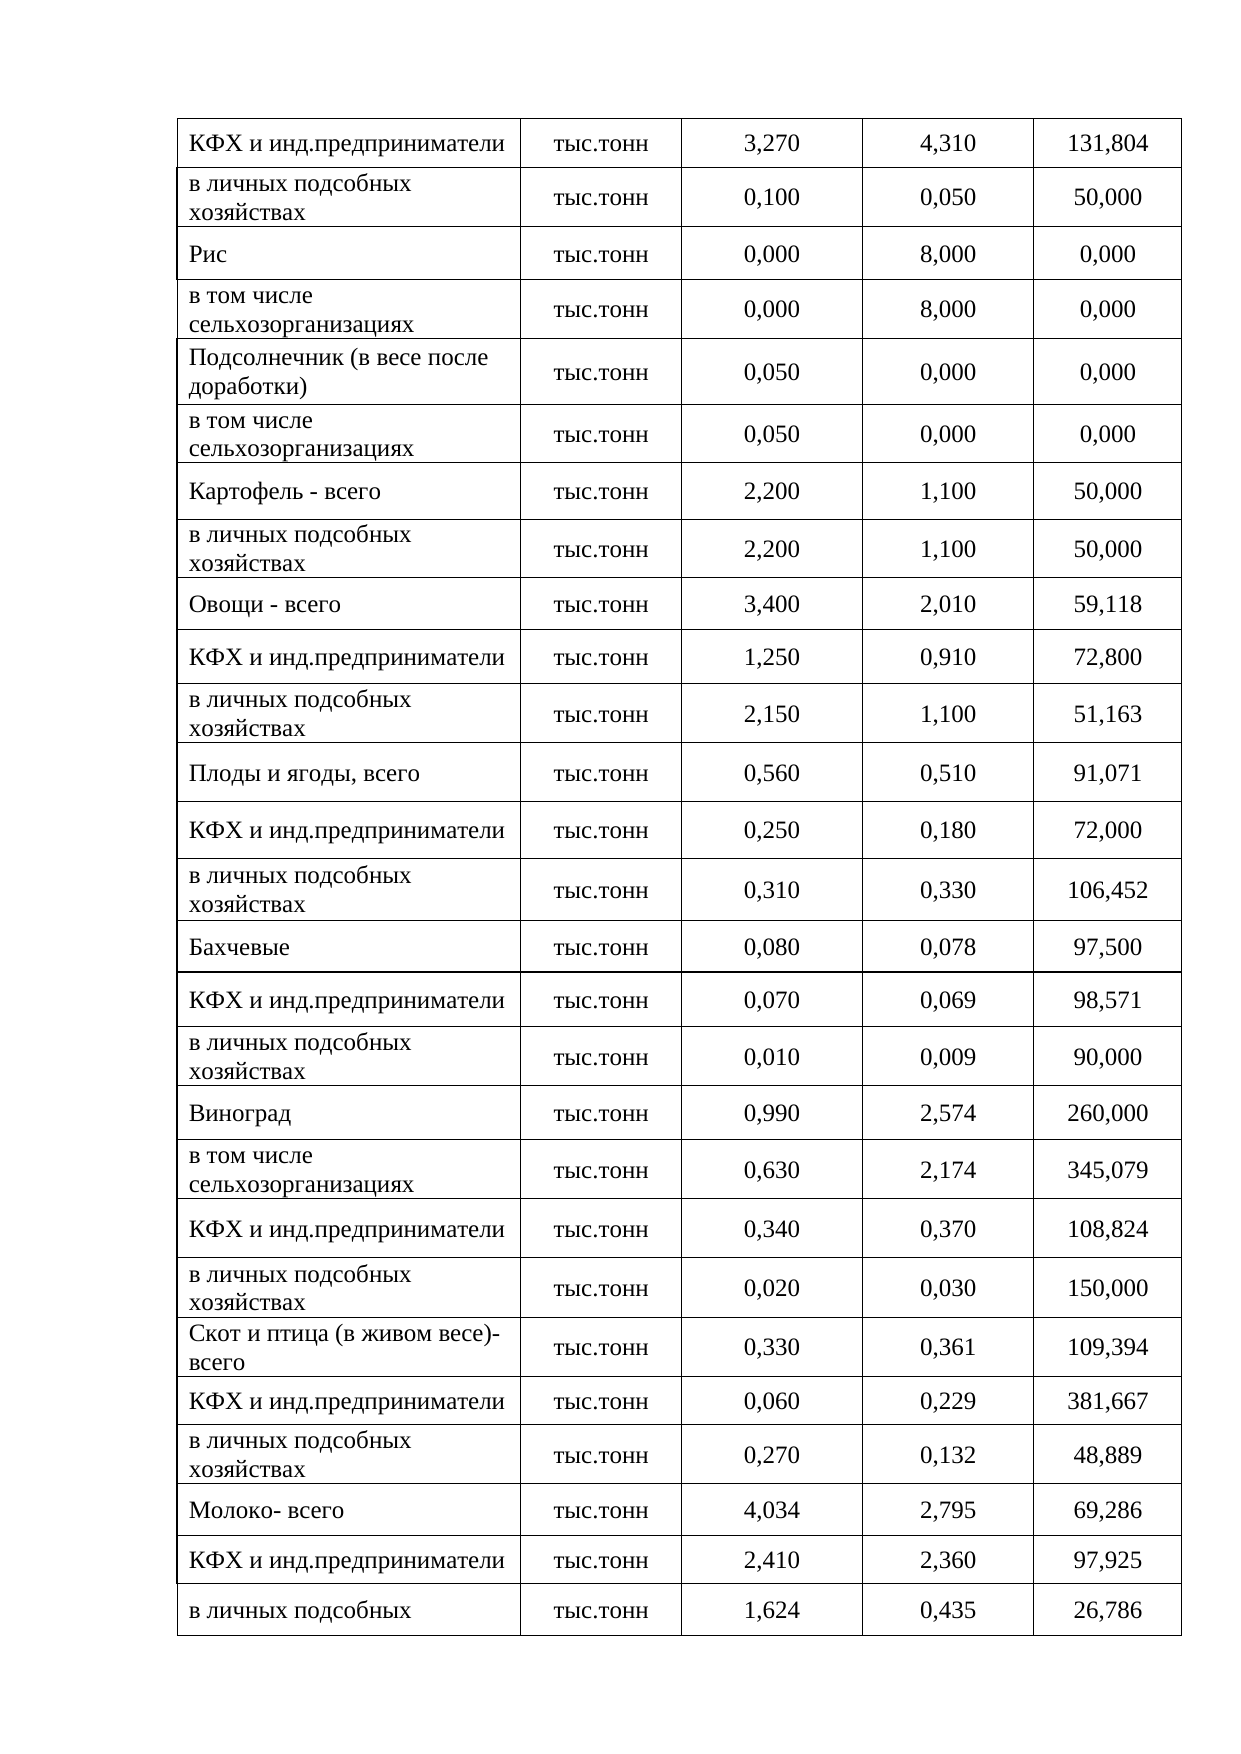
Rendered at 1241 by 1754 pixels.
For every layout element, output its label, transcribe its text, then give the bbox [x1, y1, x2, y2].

table_cell 2,410 [682, 1536, 862, 1583]
table_cell 0,000 [682, 227, 862, 279]
table_cell тыс.тонн [521, 227, 681, 279]
table_cell КФХ и инд.предприниматели [178, 630, 520, 683]
table_cell 0,100 [682, 168, 862, 226]
table_cell тыс.тонн [521, 463, 681, 518]
table_cell 2,200 [682, 463, 862, 518]
table_cell 4,310 [863, 119, 1033, 167]
table_cell 1,100 [863, 463, 1033, 518]
table_cell 2,150 [682, 684, 862, 742]
table_cell 1,100 [863, 520, 1033, 577]
table_cell 131,804 [1034, 119, 1181, 167]
table_cell 0,370 [863, 1199, 1033, 1257]
table_cell Картофель - всего [178, 463, 520, 518]
table_cell 0,000 [1034, 280, 1181, 338]
table_cell тыс.тонн [521, 280, 681, 338]
table_cell 0,000 [1034, 405, 1181, 462]
table_cell 50,000 [1034, 520, 1181, 577]
table_cell тыс.тонн [521, 973, 681, 1026]
table_cell тыс.тонн [521, 859, 681, 920]
table_cell 8,000 [863, 280, 1033, 338]
table_cell в том числе сельхозорганизациях [178, 1140, 520, 1198]
table_cell Овощи - всего [178, 578, 520, 628]
table_cell 0,229 [863, 1377, 1033, 1424]
table_cell тыс.тонн [521, 1086, 681, 1139]
table_cell 108,824 [1034, 1199, 1181, 1257]
table_cell тыс.тонн [521, 921, 681, 971]
table_cell 50,000 [1034, 463, 1181, 518]
table_cell 0,000 [863, 405, 1033, 462]
table_cell тыс.тонн [521, 1584, 681, 1635]
table_cell 0,510 [863, 743, 1033, 801]
table_cell КФХ и инд.предприниматели [178, 1377, 520, 1424]
table_cell тыс.тонн [521, 1258, 681, 1317]
table_cell 0,180 [863, 802, 1033, 857]
table_cell 98,571 [1034, 973, 1181, 1026]
table_cell 0,000 [1034, 339, 1181, 404]
table_cell КФХ и инд.предприниматели [178, 119, 520, 167]
table_cell тыс.тонн [521, 1027, 681, 1085]
table_cell Подсолнечник (в весе после доработки) [178, 339, 520, 404]
table_cell тыс.тонн [521, 1425, 681, 1483]
table_cell 150,000 [1034, 1258, 1181, 1317]
table_cell Бахчевые [178, 921, 520, 971]
table_cell 0,009 [863, 1027, 1033, 1085]
table_cell 0,010 [682, 1027, 862, 1085]
table_cell 0,050 [682, 405, 862, 462]
table_cell тыс.тонн [521, 119, 681, 167]
table_cell 2,174 [863, 1140, 1033, 1198]
table_cell 72,000 [1034, 802, 1181, 857]
table_cell 0,020 [682, 1258, 862, 1317]
table_cell тыс.тонн [521, 520, 681, 577]
table_cell 0,030 [863, 1258, 1033, 1317]
table_cell тыс.тонн [521, 1199, 681, 1257]
table_cell 97,500 [1034, 921, 1181, 971]
table_cell 0,340 [682, 1199, 862, 1257]
table_cell 0,000 [1034, 227, 1181, 279]
table_cell 26,786 [1034, 1584, 1181, 1635]
table_cell 0,435 [863, 1584, 1033, 1635]
table_cell 0,361 [863, 1318, 1033, 1376]
table_cell 381,667 [1034, 1377, 1181, 1424]
table_cell 2,200 [682, 520, 862, 577]
table_cell 0,560 [682, 743, 862, 801]
table_cell в том числе сельхозорганизациях [178, 280, 520, 338]
table_cell тыс.тонн [521, 405, 681, 462]
table_cell в личных подсобных хозяйствах [178, 1027, 520, 1085]
table_cell 0,060 [682, 1377, 862, 1424]
table_cell тыс.тонн [521, 1484, 681, 1534]
table_cell в личных подсобных хозяйствах [178, 168, 520, 226]
table_cell тыс.тонн [521, 684, 681, 742]
table_cell 0,050 [863, 168, 1033, 226]
table_cell 2,574 [863, 1086, 1033, 1139]
table_cell 91,071 [1034, 743, 1181, 801]
table_cell в личных подсобных хозяйствах [178, 1258, 520, 1317]
table_cell 106,452 [1034, 859, 1181, 920]
table_cell 0,330 [682, 1318, 862, 1376]
table_cell 1,250 [682, 630, 862, 683]
table_cell тыс.тонн [521, 743, 681, 801]
table_cell тыс.тонн [521, 339, 681, 404]
table_cell Скот и птица (в живом весе)- всего [178, 1318, 520, 1376]
table_cell 0,070 [682, 973, 862, 1026]
table_cell 260,000 [1034, 1086, 1181, 1139]
table_cell 0,630 [682, 1140, 862, 1198]
table_cell 0,000 [863, 339, 1033, 404]
table_cell 0,132 [863, 1425, 1033, 1483]
table_cell 4,034 [682, 1484, 862, 1534]
table_cell 0,910 [863, 630, 1033, 683]
table_cell 0,069 [863, 973, 1033, 1026]
table_cell 1,100 [863, 684, 1033, 742]
table_cell 0,078 [863, 921, 1033, 971]
table_cell 0,050 [682, 339, 862, 404]
table_cell тыс.тонн [521, 1140, 681, 1198]
table_cell 0,990 [682, 1086, 862, 1139]
table_cell Молоко- всего [178, 1484, 520, 1534]
table_cell 59,118 [1034, 578, 1181, 628]
table_cell 90,000 [1034, 1027, 1181, 1085]
table_cell 0,330 [863, 859, 1033, 920]
table_cell в личных подсобных хозяйствах [178, 1425, 520, 1483]
table_cell 345,079 [1034, 1140, 1181, 1198]
table_cell 2,010 [863, 578, 1033, 628]
table_cell тыс.тонн [521, 1318, 681, 1376]
table_cell в личных подсобных хозяйствах [178, 684, 520, 742]
table_cell в том числе сельхозорганизациях [178, 405, 520, 462]
table_cell 97,925 [1034, 1536, 1181, 1583]
table_cell 0,250 [682, 802, 862, 857]
table_cell Виноград [178, 1086, 520, 1139]
table_cell КФХ и инд.предприниматели [178, 973, 520, 1026]
table_cell тыс.тонн [521, 802, 681, 857]
table_cell тыс.тонн [521, 168, 681, 226]
table_cell 3,400 [682, 578, 862, 628]
table_cell в личных подсобных хозяйствах [178, 859, 520, 920]
table_cell 72,800 [1034, 630, 1181, 683]
table_cell КФХ и инд.предприниматели [178, 1536, 520, 1583]
table_cell 2,360 [863, 1536, 1033, 1583]
table_cell 0,310 [682, 859, 862, 920]
table_cell тыс.тонн [521, 578, 681, 628]
table_cell тыс.тонн [521, 1377, 681, 1424]
table_cell 3,270 [682, 119, 862, 167]
table_cell тыс.тонн [521, 1536, 681, 1583]
table_cell 69,286 [1034, 1484, 1181, 1534]
table_cell 48,889 [1034, 1425, 1181, 1483]
table_cell 1,624 [682, 1584, 862, 1635]
table_cell 0,080 [682, 921, 862, 971]
table_cell КФХ и инд.предприниматели [178, 802, 520, 857]
table_cell в личных подсобных хозяйствах [178, 520, 520, 577]
table_cell Рис [178, 227, 520, 279]
table_cell 109,394 [1034, 1318, 1181, 1376]
table_cell Плоды и ягоды, всего [178, 743, 520, 801]
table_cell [178, 1584, 520, 1635]
table_cell 8,000 [863, 227, 1033, 279]
table_cell 0,270 [682, 1425, 862, 1483]
table_cell 0,000 [682, 280, 862, 338]
table_cell 50,000 [1034, 168, 1181, 226]
table_cell тыс.тонн [521, 630, 681, 683]
table_cell КФХ и инд.предприниматели [178, 1199, 520, 1257]
table_cell 2,795 [863, 1484, 1033, 1534]
table_cell 51,163 [1034, 684, 1181, 742]
